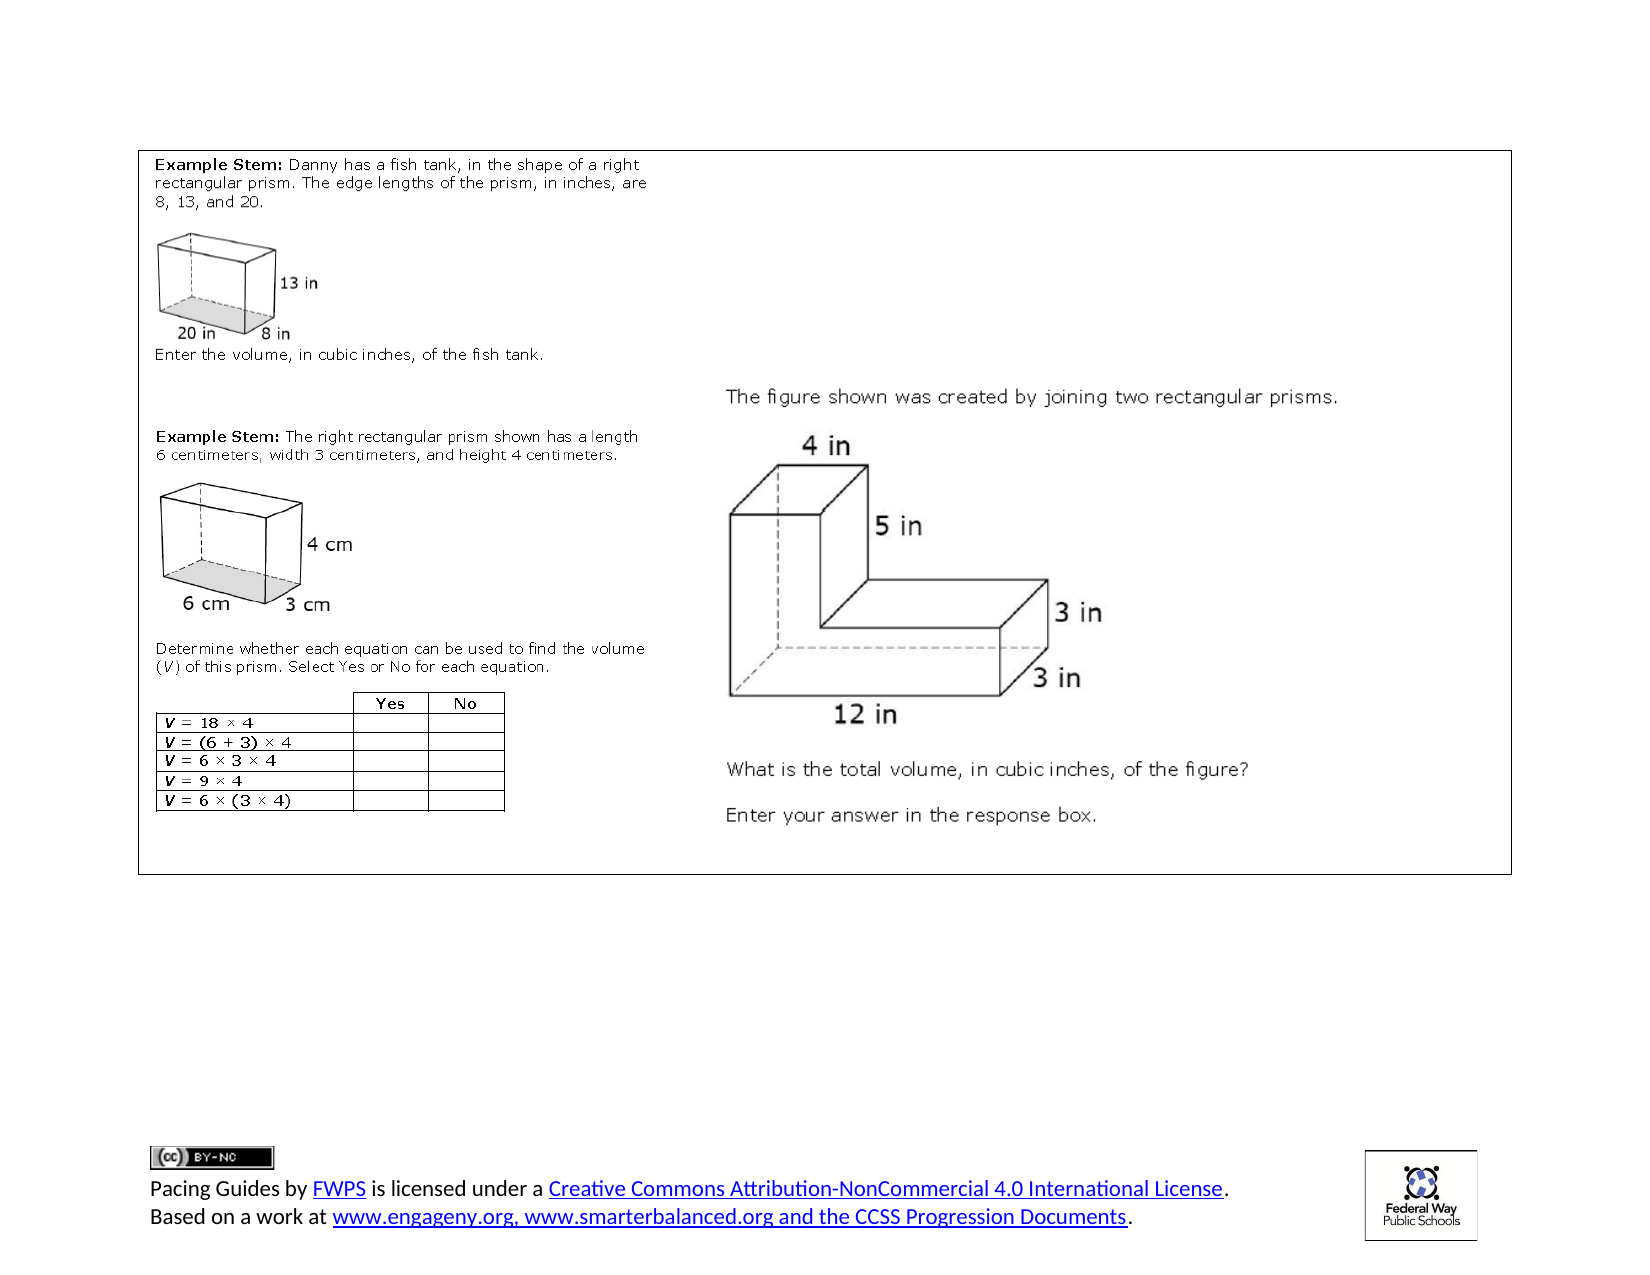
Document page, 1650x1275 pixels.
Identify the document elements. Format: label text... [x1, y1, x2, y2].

picture [150, 423, 648, 839]
picture [720, 381, 1447, 839]
picture [1364, 1150, 1478, 1241]
picture [150, 151, 655, 381]
picture [150, 1146, 275, 1170]
